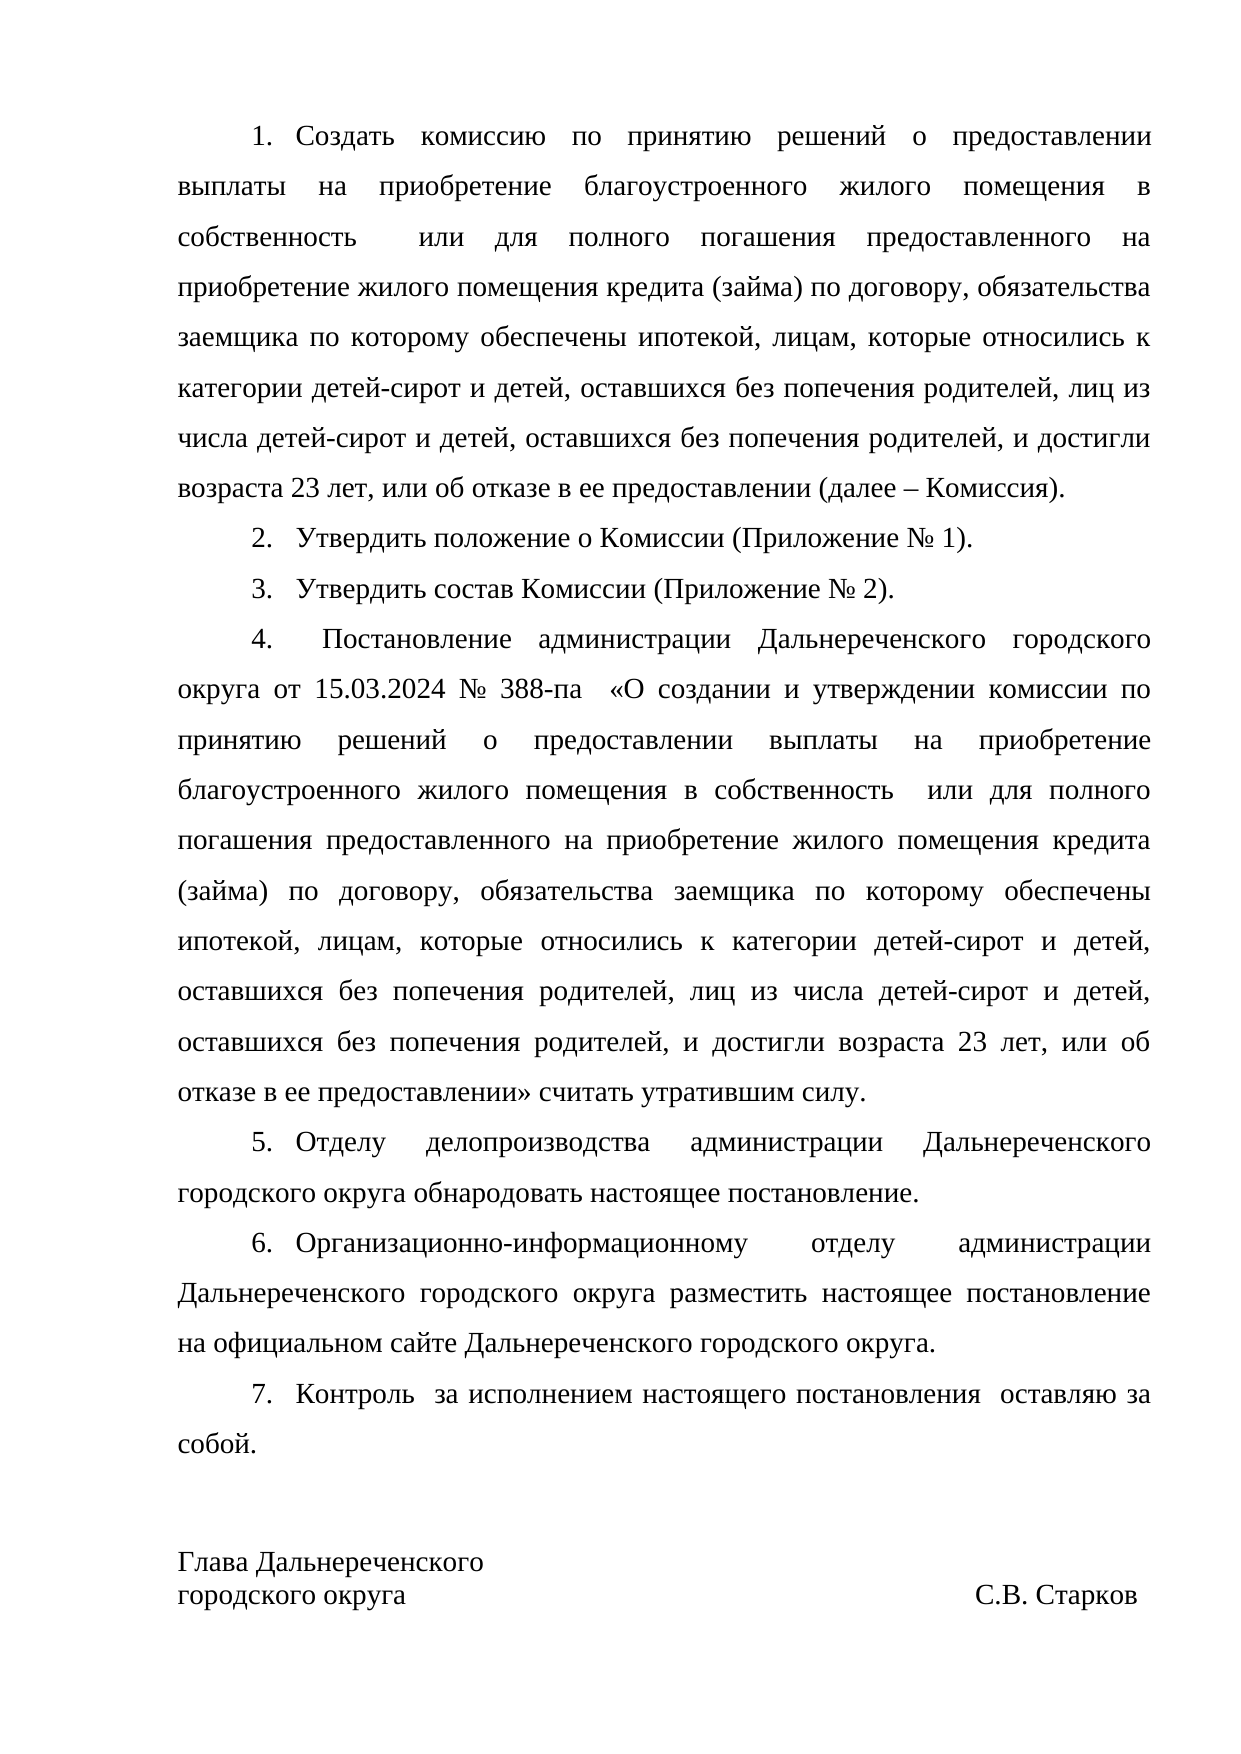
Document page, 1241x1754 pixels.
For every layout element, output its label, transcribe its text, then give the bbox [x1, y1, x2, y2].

text городского округа С.В. Старков [177, 1577, 1152, 1611]
list Создать комиссию по принятию решений о предоставлении выплаты на приобретение благоустроенного жилого помещения в собственность или для полного погашения предоставленного на приобретение жилого помещения кредита (займа) по договору, обязательства заемщика по которому обеспечены ипотекой, лицам, которые относились к категории детей-сирот и детей, оставшихся без попечения родителей, лиц из числа детей-сирот и детей, оставшихся без попечения родителей, и достигли возраста 23 лет, или об отказе в ее предоставлении (далее – Комиссия). [177, 118, 1152, 504]
list Постановление администрации Дальнереченского городского округа от 15.03.2024 № 388-па «О создании и утверждении комиссии по принятию решений о предоставлении выплаты на приобретение благоустроенного жилого помещения в собственность или для полного погашения предоставленного на приобретение жилого помещения кредита (займа) по договору, обязательства заемщика по которому обеспечены ипотекой, лицам, которые относились к категории детей-сирот и детей, оставшихся без попечения родителей, лиц из числа детей-сирот и детей, оставшихся без попечения родителей, и достигли возраста 23 лет, или об отказе в ее предоставлении» считать утратившим силу. [177, 621, 1152, 1108]
list Утвердить положение о Комиссии (Приложение № 1). [177, 521, 1152, 554]
list Утвердить состав Комиссии (Приложение № 2). [177, 571, 1152, 604]
text Глава Дальнереченского [177, 1544, 1152, 1577]
list Отделу делопроизводства администрации Дальнереченского городского округа обнародовать настоящее постановление. [177, 1124, 1152, 1208]
list Контроль за исполнением настоящего постановления оставляю за собой. [177, 1376, 1152, 1460]
list Организационно-информационному отделу администрации Дальнереченского городского округа разместить настоящее постановление на официальном сайте Дальнереченского городского округа. [177, 1225, 1152, 1359]
